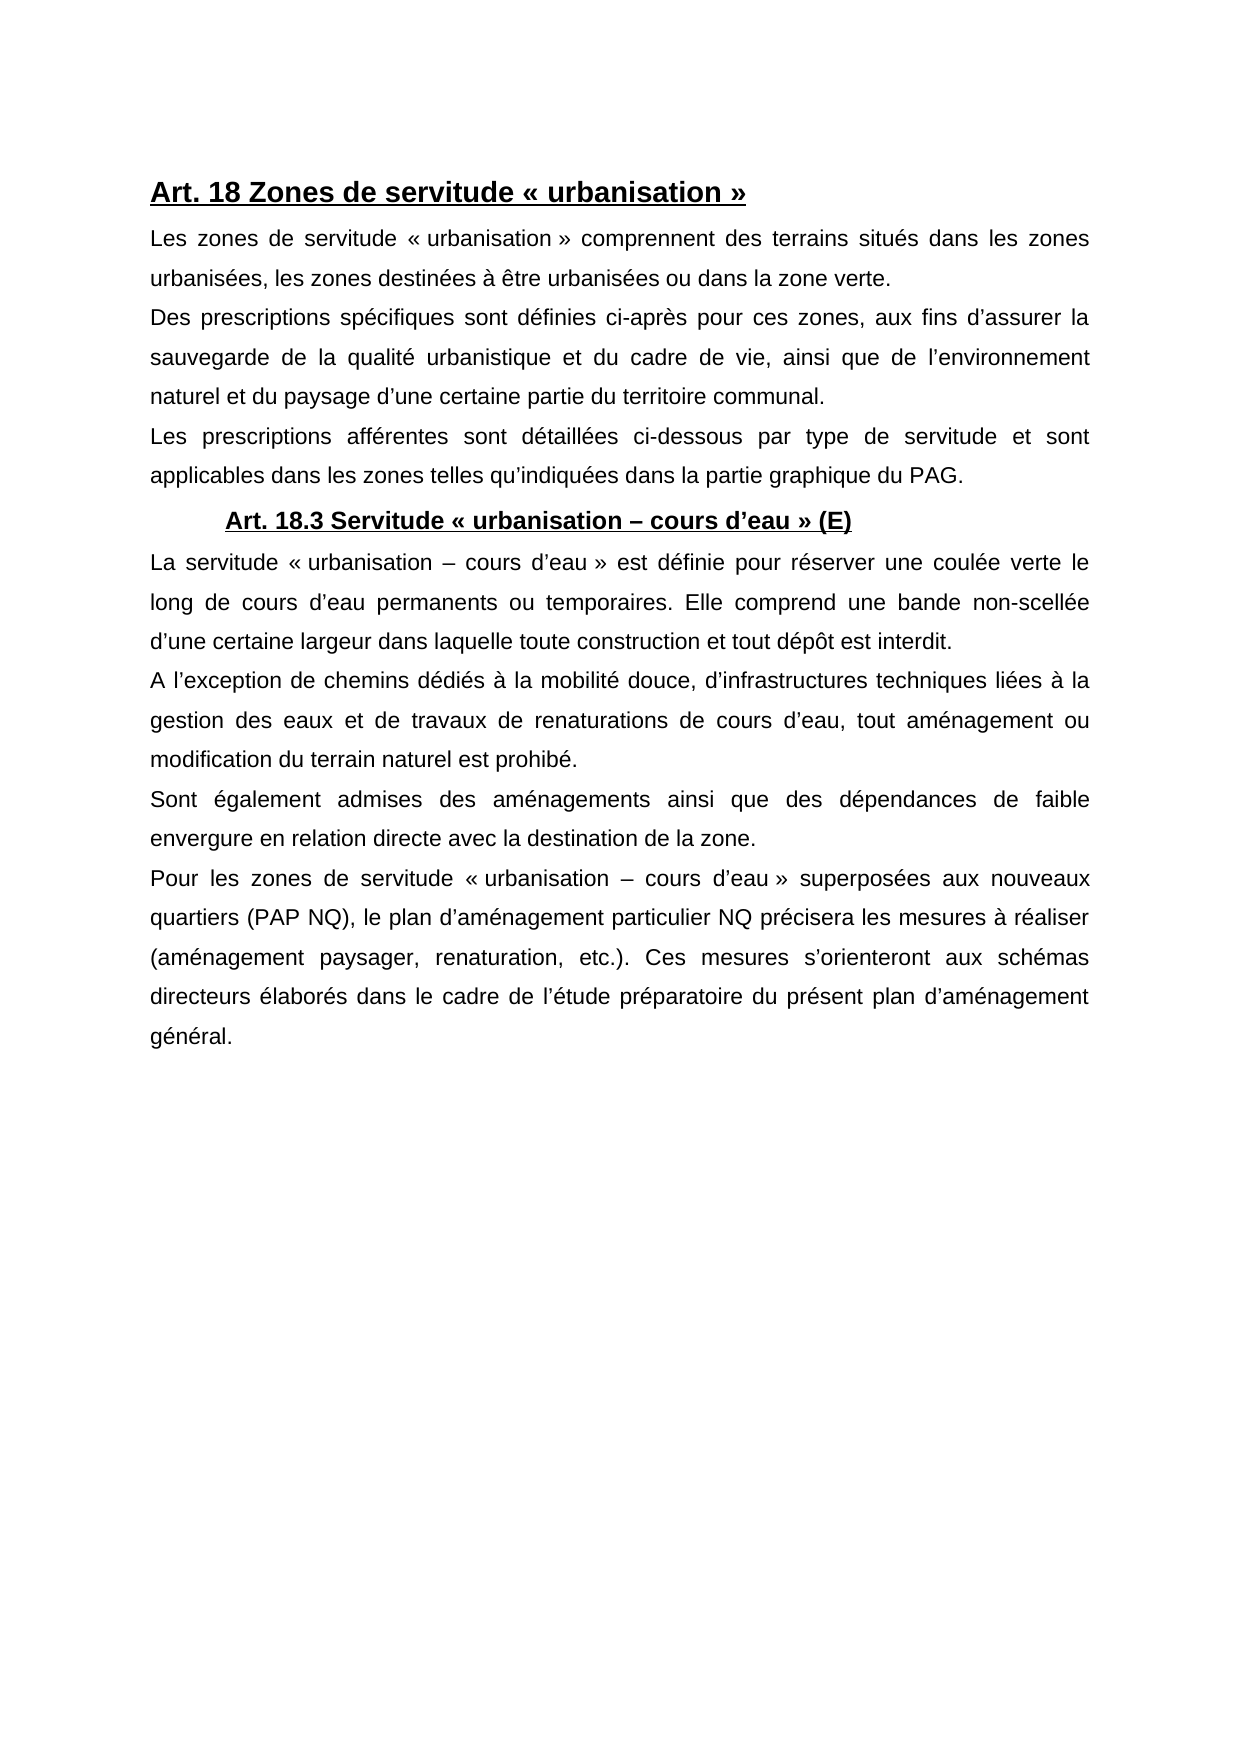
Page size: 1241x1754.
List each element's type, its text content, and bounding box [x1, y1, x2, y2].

text Sont également admises des aménagements ainsi que des dépendances de faible envergure en relation directe avec la destination de la zone. [150, 786, 1090, 852]
text Les zones de servitude « urbanisation » comprennent des terrains situés dans les zones urbanisées, les zones destinées à être urbanisées ou dans la zone verte. [150, 225, 1090, 291]
text Pour les zones de servitude « urbanisation – cours d’eau » superposées aux nouveaux quartiers (PAP NQ), le plan d’aménagement particulier NQ précisera les mesures à réaliser (aménagement paysager, renaturation, etc.). Ces mesures s’orienteront aux schémas directeurs élaborés dans le cadre de l’étude préparatoire du présent plan d’aménagement général. [150, 865, 1090, 1049]
subtitle Art. 18 Zones de servitude « urbanisation » [150, 175, 1090, 208]
text Les prescriptions afférentes sont détaillées ci-dessous par type de servitude et sont applicables dans les zones telles qu’indiquées dans la partie graphique du PAG. [150, 423, 1090, 488]
text La servitude « urbanisation – cours d’eau » est définie pour réserver une coulée verte le long de cours d’eau permanents ou temporaires. Elle comprend une bande non-scellée d’une certaine largeur dans laquelle toute construction et tout dépôt est interdit. [150, 549, 1090, 654]
text Des prescriptions spécifiques sont définies ci-après pour ces zones, aux fins d’assurer la sauvegarde de la qualité urbanistique et du cadre de vie, ainsi que de l’environnement naturel et du paysage d’une certaine partie du territoire communal. [150, 304, 1090, 409]
subtitle Art. 18.3 Servitude « urbanisation – cours d’eau » (E) [225, 506, 1090, 534]
text A l’exception de chemins dédiés à la mobilité douce, d’infrastructures techniques liées à la gestion des eaux et de travaux de renaturations de cours d’eau, tout aménagement ou modification du terrain naturel est prohibé. [150, 667, 1090, 773]
